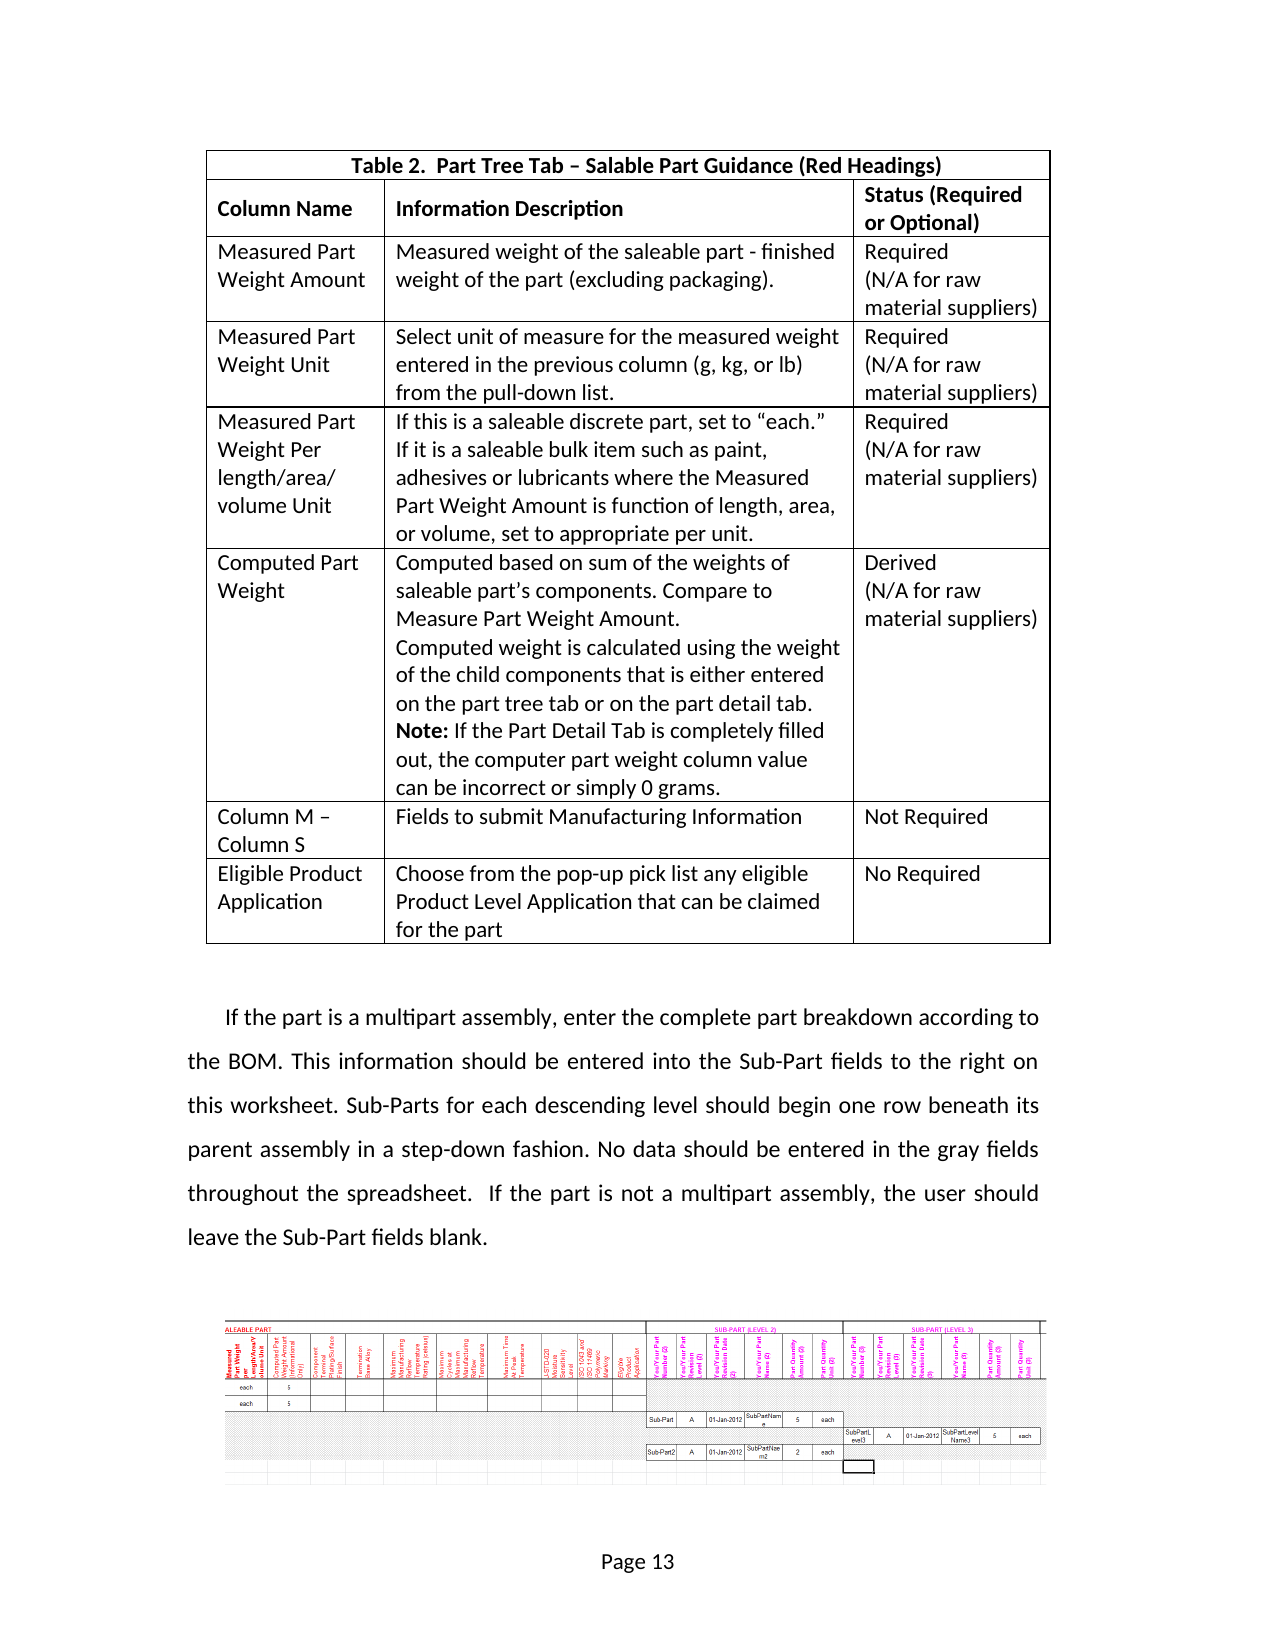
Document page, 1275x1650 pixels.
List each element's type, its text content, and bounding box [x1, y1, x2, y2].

table_cell Computed based on sum of the weights of saleable part’s components. Compare to Measure Part Weight Amount. Computed weight is calculated using the weight of the child components that is either entered on the part tree tab or on the part detail tab. Note: If the Part Detail Tab is completely filled out, the computer part weight column value can be incorrect or simply 0 grams. [385, 549, 853, 801]
table_cell Measured Part Weight Unit [207, 322, 384, 406]
table_cell Fields to submit Manufacturing Information [385, 802, 853, 858]
table_cell Choose from the pop-up pick list any eligible Product Level Application that can be claimed for the part [385, 859, 853, 943]
table_cell Column Name [207, 180, 384, 236]
table_cell Status (Required or Optional) [854, 180, 1049, 236]
table_cell Derived (N/A for raw material suppliers) [854, 549, 1049, 801]
table_cell Column M –Column S [207, 802, 384, 858]
table_header Table 2. Part Tree Tab – Salable Part Guidance (Red Headings) [207, 151, 1049, 179]
table_cell Required (N/A for raw material suppliers) [854, 408, 1049, 547]
table_cell Not Required [854, 802, 1049, 858]
table_cell Measured Part Weight Amount [207, 237, 384, 321]
table_cell Measured Part Weight Per length/area/ volume Unit [207, 408, 384, 547]
text If the part is a multipart assembly, enter the complete part breakdown according to the BOM. This information should be entered into the Sub-Part fields to the right on this worksheet. Sub-Parts for each descending level should begin one row beneath its parent assembly in a step-down fashion. No data should be entered in the gray fields throughout the spreadsheet. If the part is not a multipart assembly, the user should leave the Sub-Part fields blank. [187, 1002, 1041, 1251]
table_cell No Required [854, 859, 1049, 943]
table_cell Computed Part Weight [207, 549, 384, 801]
table_cell If this is a saleable discrete part, set to “each.” If it is a saleable bulk item such as paint, adhesives or lubricants where the Measured Part Weight Amount is function of length, area, or volume, set to appropriate per unit. [385, 408, 853, 547]
table_cell Select unit of measure for the measured weight entered in the previous column (g, kg, or lb) from the pull-down list. [385, 322, 853, 406]
table_cell Required (N/A for raw material suppliers) [854, 237, 1049, 321]
table_cell Eligible Product Application [207, 859, 384, 943]
table_cell Required (N/A for raw material suppliers) [854, 322, 1049, 406]
table_cell Measured weight of the saleable part - finished weight of the part (excluding packaging). [385, 237, 853, 321]
picture [225, 1309, 1047, 1485]
table_cell Information Description [385, 180, 853, 236]
